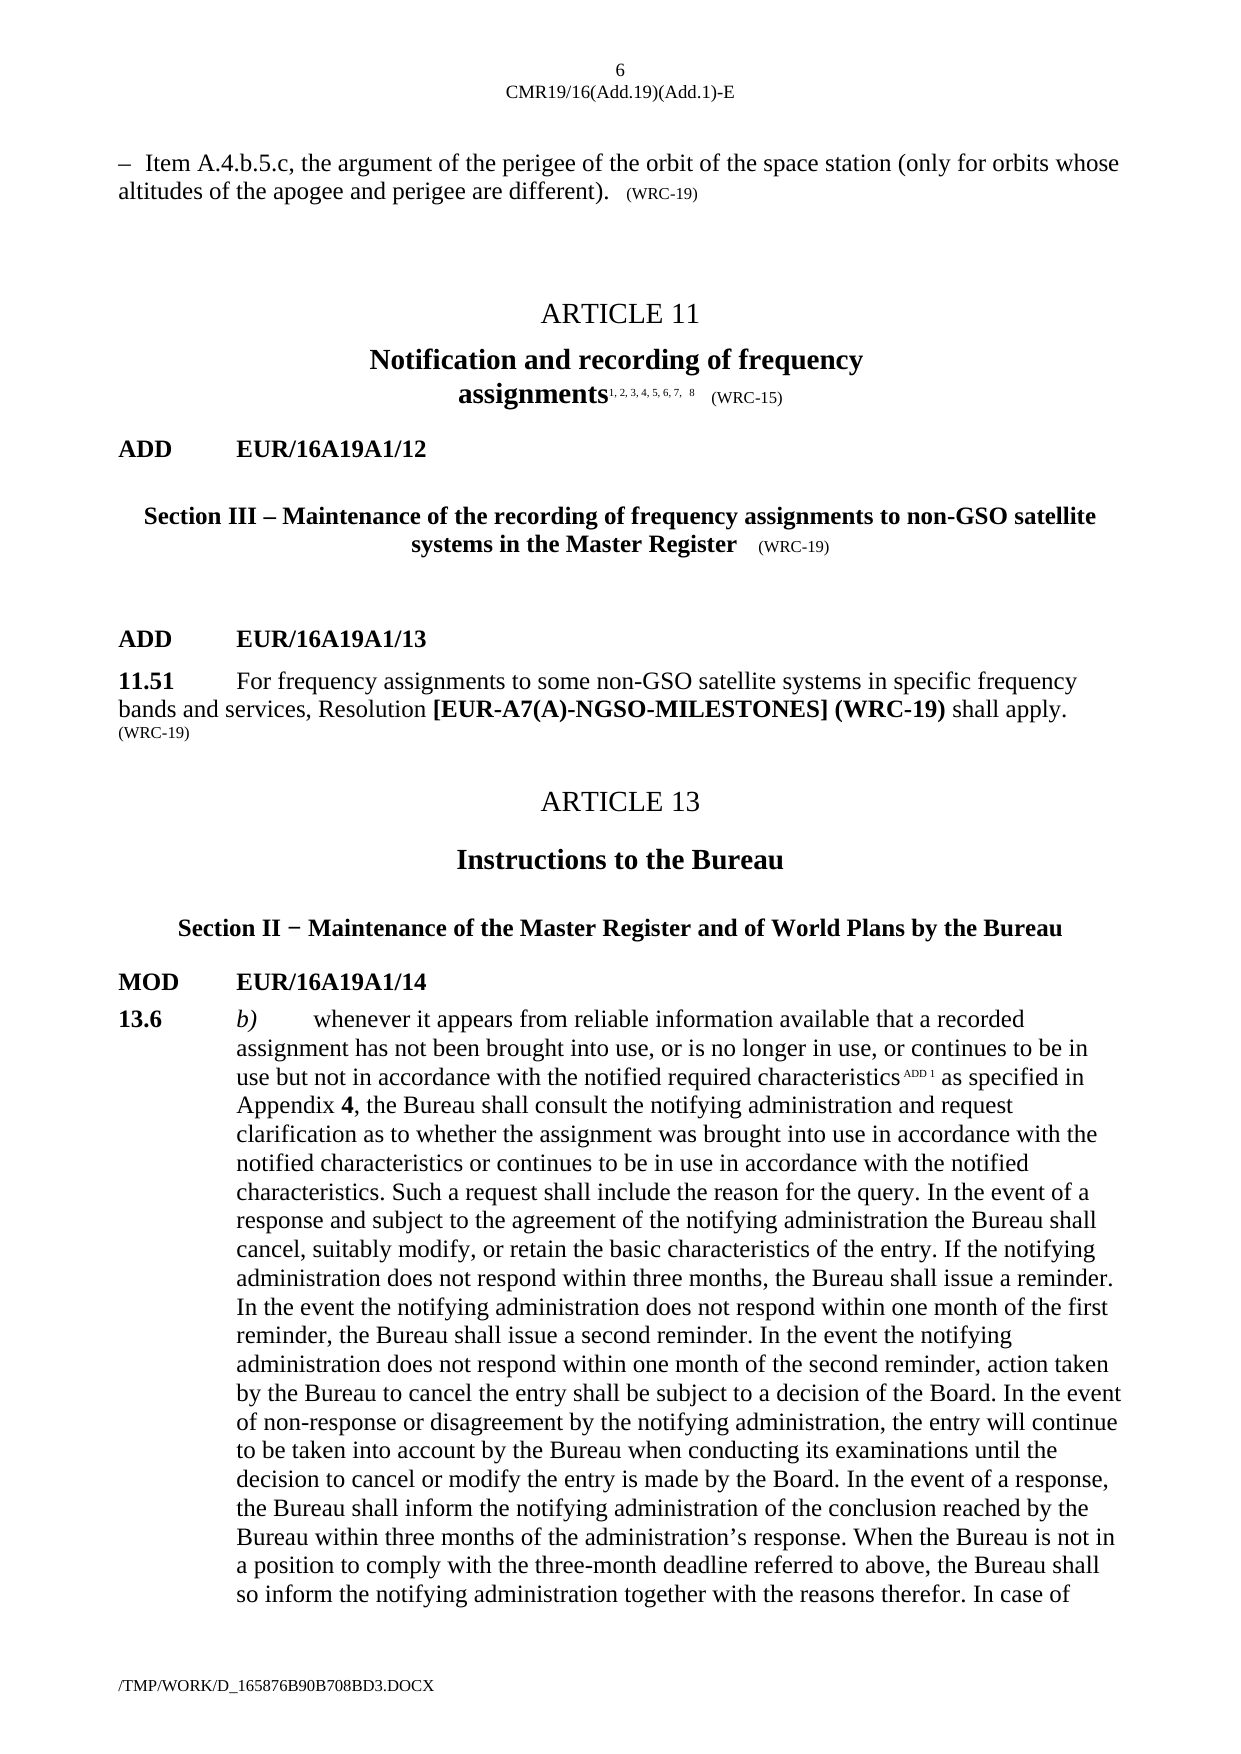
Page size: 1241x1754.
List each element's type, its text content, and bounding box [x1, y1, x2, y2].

text ARTICLE 13 [118, 784, 1122, 817]
text ADD EUR/16A19A1/12 [118, 434, 1122, 463]
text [118, 1004, 1122, 1608]
title Instructions to the Bureau [118, 842, 1122, 876]
text ARTICLE 11 [118, 296, 1122, 330]
text ADD EUR/16A19A1/13 [118, 624, 1122, 653]
title Notification and recording of frequency assignments1, 2, 3, 4, 5, 6, 7, 8 (WRC-15) [118, 342, 1122, 409]
text MOD EUR/16A19A1/14 [118, 967, 1122, 996]
text – Item A.4.b.5.c, the argument of the perigee of the orbit of the space station (only for orbits whose altitudes of the apogee and perigee are different). (WRC-19) [118, 148, 1122, 205]
text Section III – Maintenance of the recording of frequency assignments to non-GSO satellite systems in the Master Register (WRC-19) [118, 501, 1122, 558]
text Section II − Maintenance of the Master Register and of World Plans by the Bureau [118, 913, 1122, 942]
text 11.51 For frequency assignments to some non-GSO satellite systems in specific frequency bands and services, Resolution [EUR-A7(A)-NGSO-MILESTONES] (WRC-19) shall apply. (WRC-19) [118, 666, 1122, 742]
